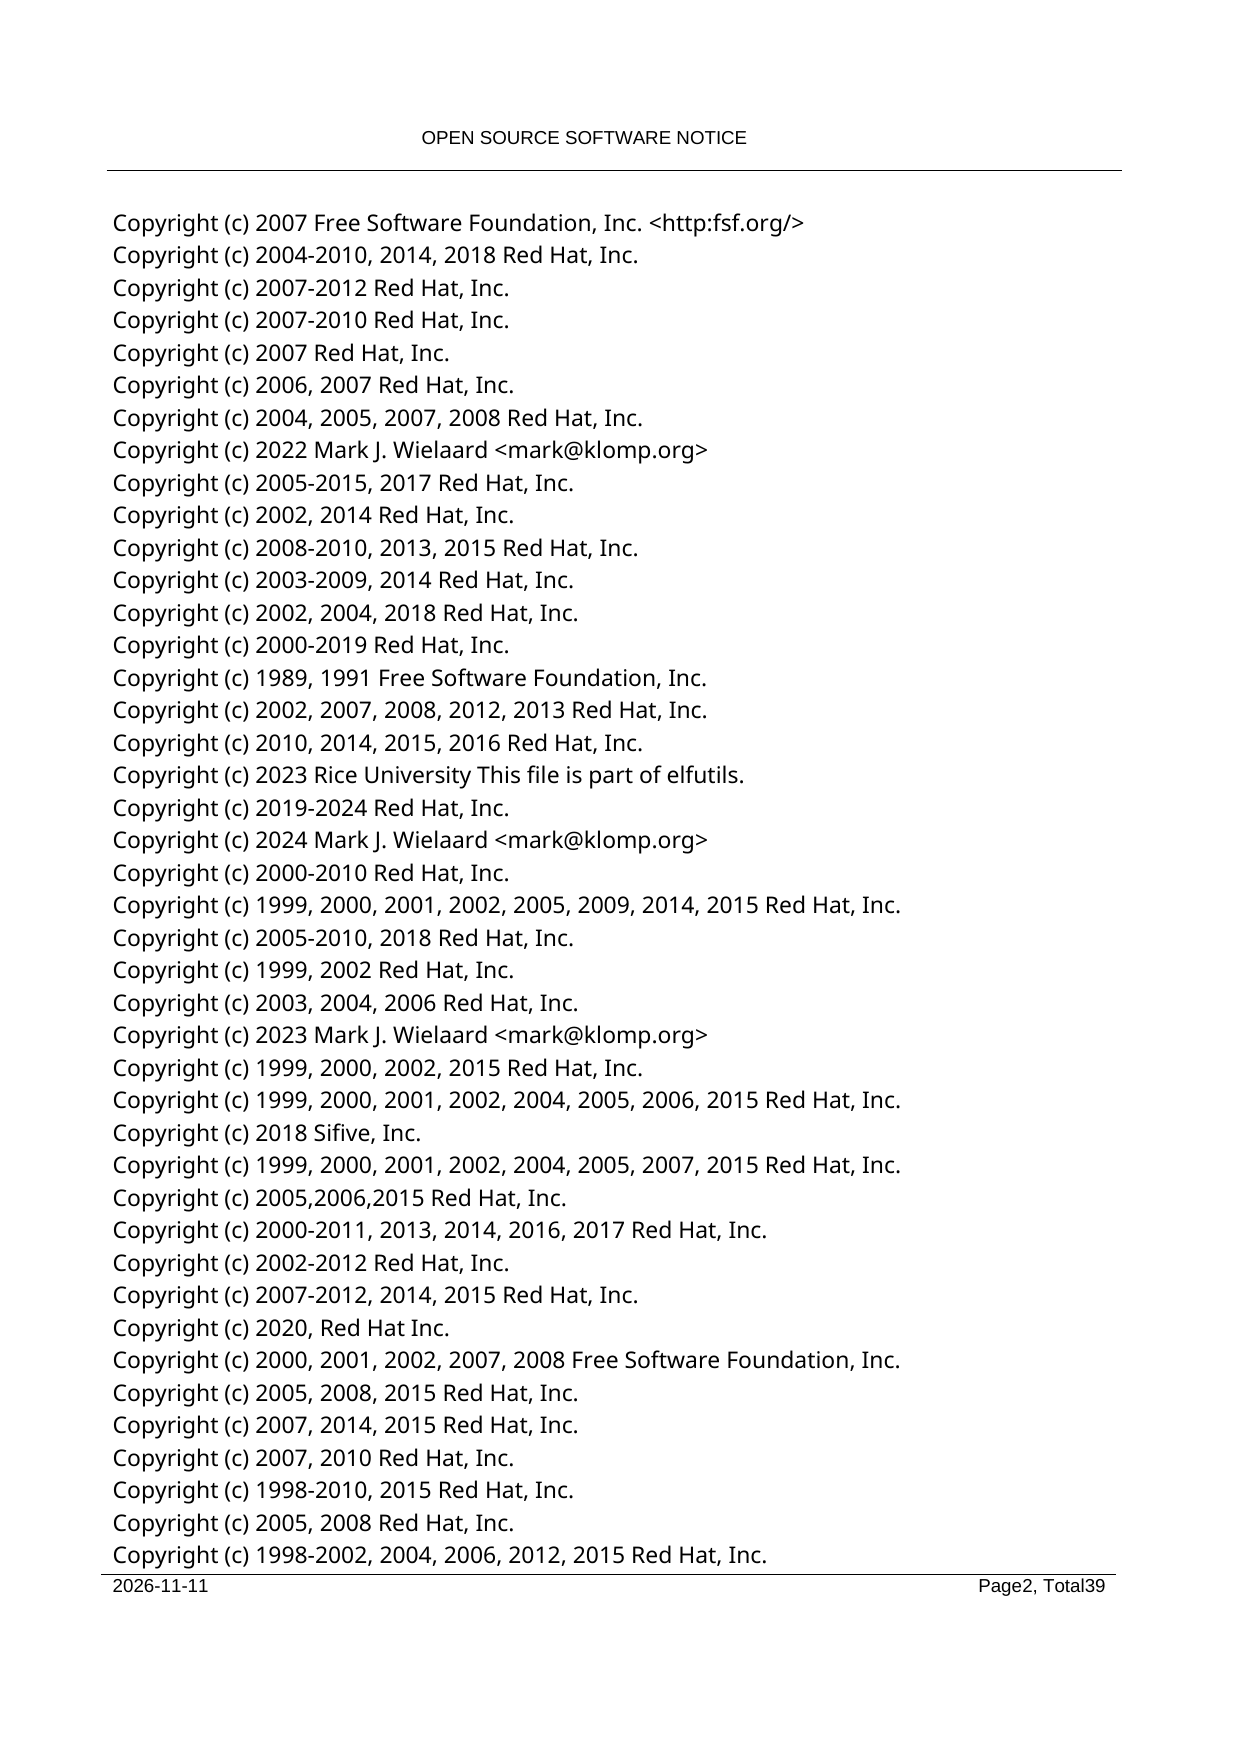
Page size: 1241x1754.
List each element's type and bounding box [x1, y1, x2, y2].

text [112, 206, 1128, 1571]
